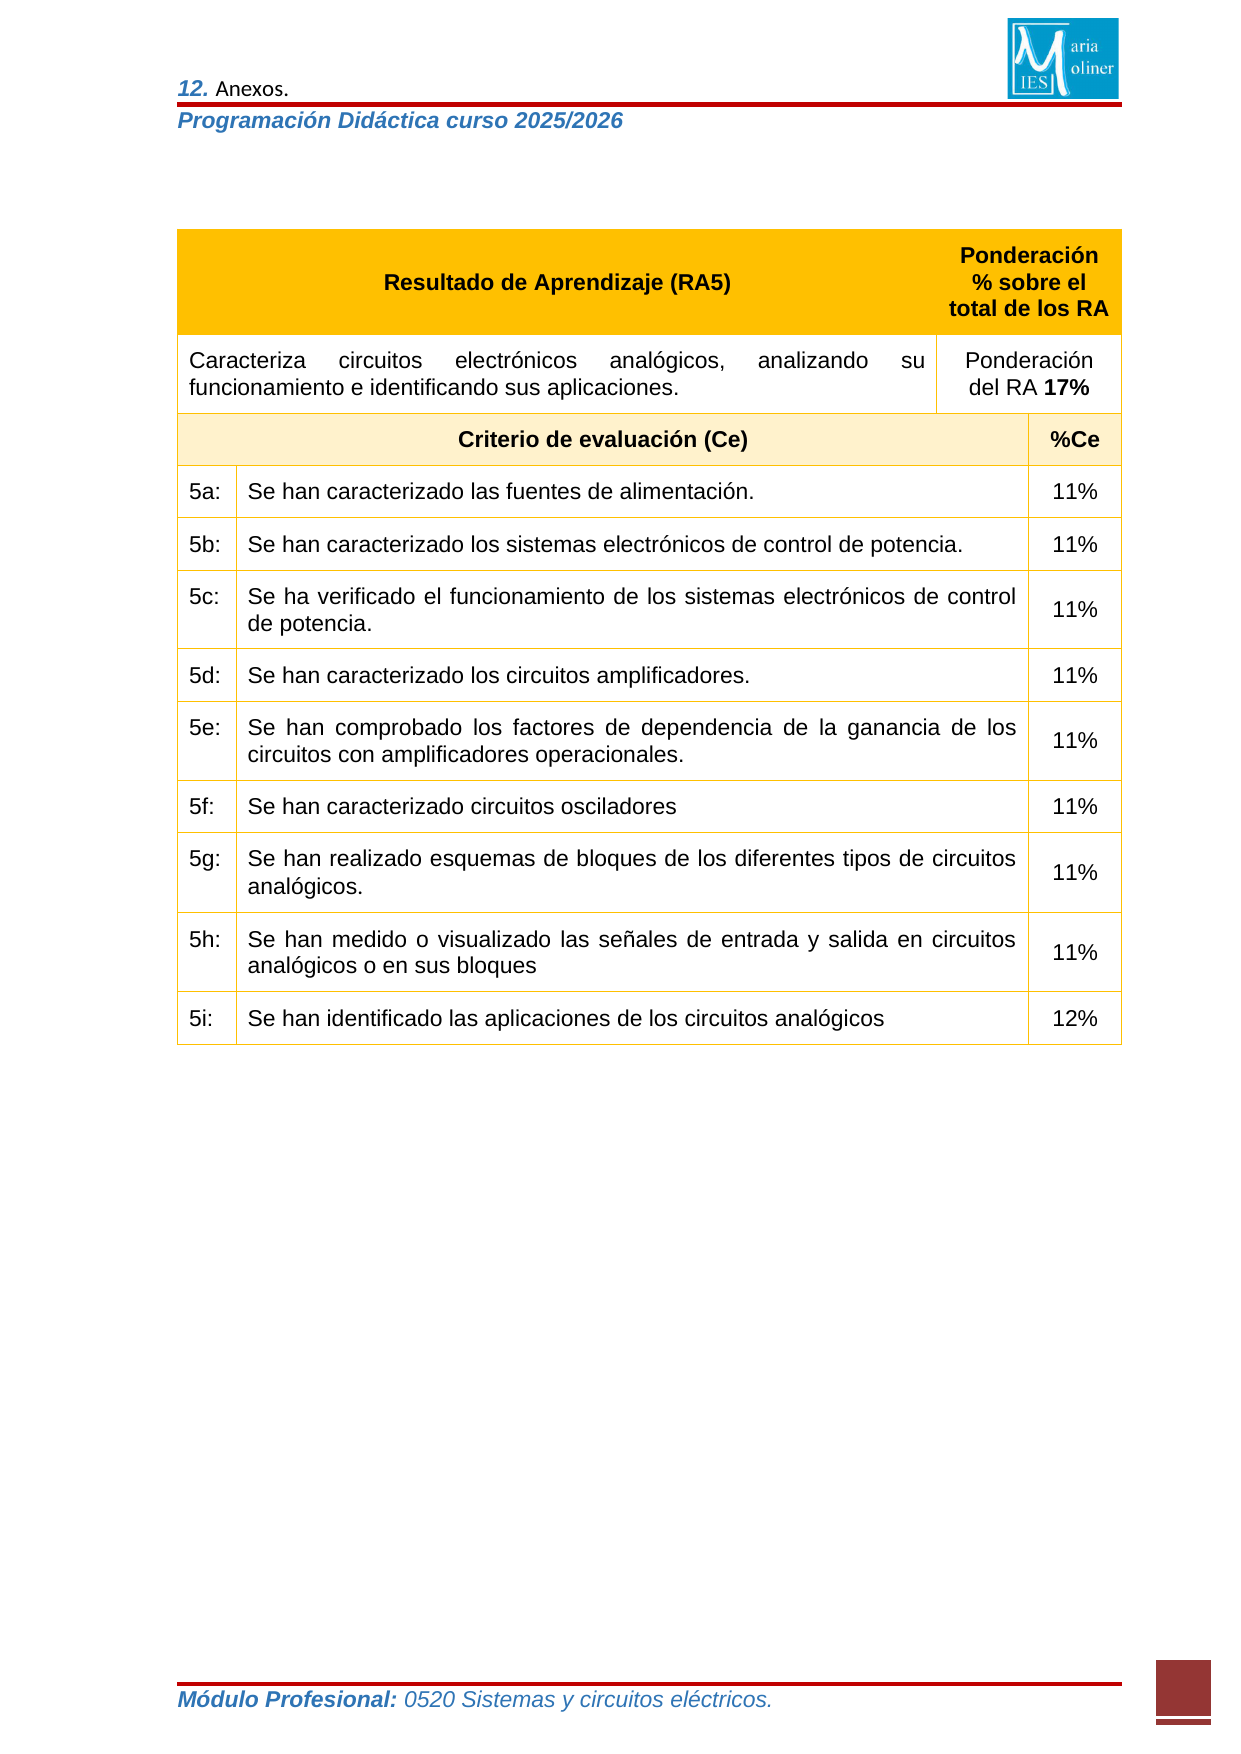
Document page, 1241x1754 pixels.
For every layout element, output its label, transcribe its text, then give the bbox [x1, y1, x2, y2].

table_cell 5c: [178, 571, 236, 648]
table_cell Se han realizado esquemas de bloques de los diferentes tipos de circuitos analógicos. [237, 833, 1028, 912]
picture [1092, 66, 1098, 73]
table_cell Caracteriza circuitos electrónicos analógicos, analizando su funcionamiento e identificando sus aplicaciones. [178, 335, 936, 412]
table_cell Se han medido o visualizado las señales de entrada y salida en circuitos analógicos o en sus bloques [237, 913, 1028, 991]
table_cell Ponderación del RA 17% [937, 335, 1121, 412]
picture [1013, 24, 1070, 96]
table_cell 11% [1029, 913, 1121, 991]
table_cell 5d: [178, 649, 236, 701]
picture [1091, 45, 1098, 51]
table_cell Se ha verificado el funcionamiento de los sistemas electrónicos de control de potencia. [237, 571, 1028, 648]
table_cell 11% [1029, 833, 1121, 912]
table_cell 11% [1029, 466, 1121, 517]
table_cell Se han caracterizado los sistemas electrónicos de control de potencia. [237, 518, 1028, 569]
table_header Ponderación % sobre el total de los RA [937, 230, 1121, 334]
table_cell 5f: [178, 781, 236, 832]
table_cell Criterio de evaluación (Ce) [178, 414, 1028, 465]
table_cell 5b: [178, 518, 236, 569]
table_cell 5h: [178, 913, 236, 991]
table_cell Se han identificado las aplicaciones de los circuitos analógicos [237, 992, 1028, 1043]
table_cell %Ce [1029, 414, 1121, 465]
table_cell Se han caracterizado los circuitos amplificadores. [237, 649, 1028, 701]
table_cell Se han caracterizado circuitos osciladores [237, 781, 1028, 832]
table_cell 11% [1029, 649, 1121, 701]
table_cell Se han caracterizado las fuentes de alimentación. [237, 466, 1028, 517]
table_cell Se han comprobado los factores de dependencia de la ganancia de los circuitos con amplificadores operacionales. [237, 702, 1028, 779]
table_cell 11% [1029, 518, 1121, 569]
table_cell 5g: [178, 833, 236, 912]
table_header Resultado de Aprendizaje (RA5) [178, 230, 936, 334]
table_cell 11% [1029, 702, 1121, 779]
table_cell 11% [1029, 781, 1121, 832]
table_cell 5a: [178, 466, 236, 517]
table_cell 5e: [178, 702, 236, 779]
table_cell 12% [1029, 992, 1121, 1043]
table_cell 5i: [178, 992, 236, 1043]
table_cell 11% [1029, 571, 1121, 648]
